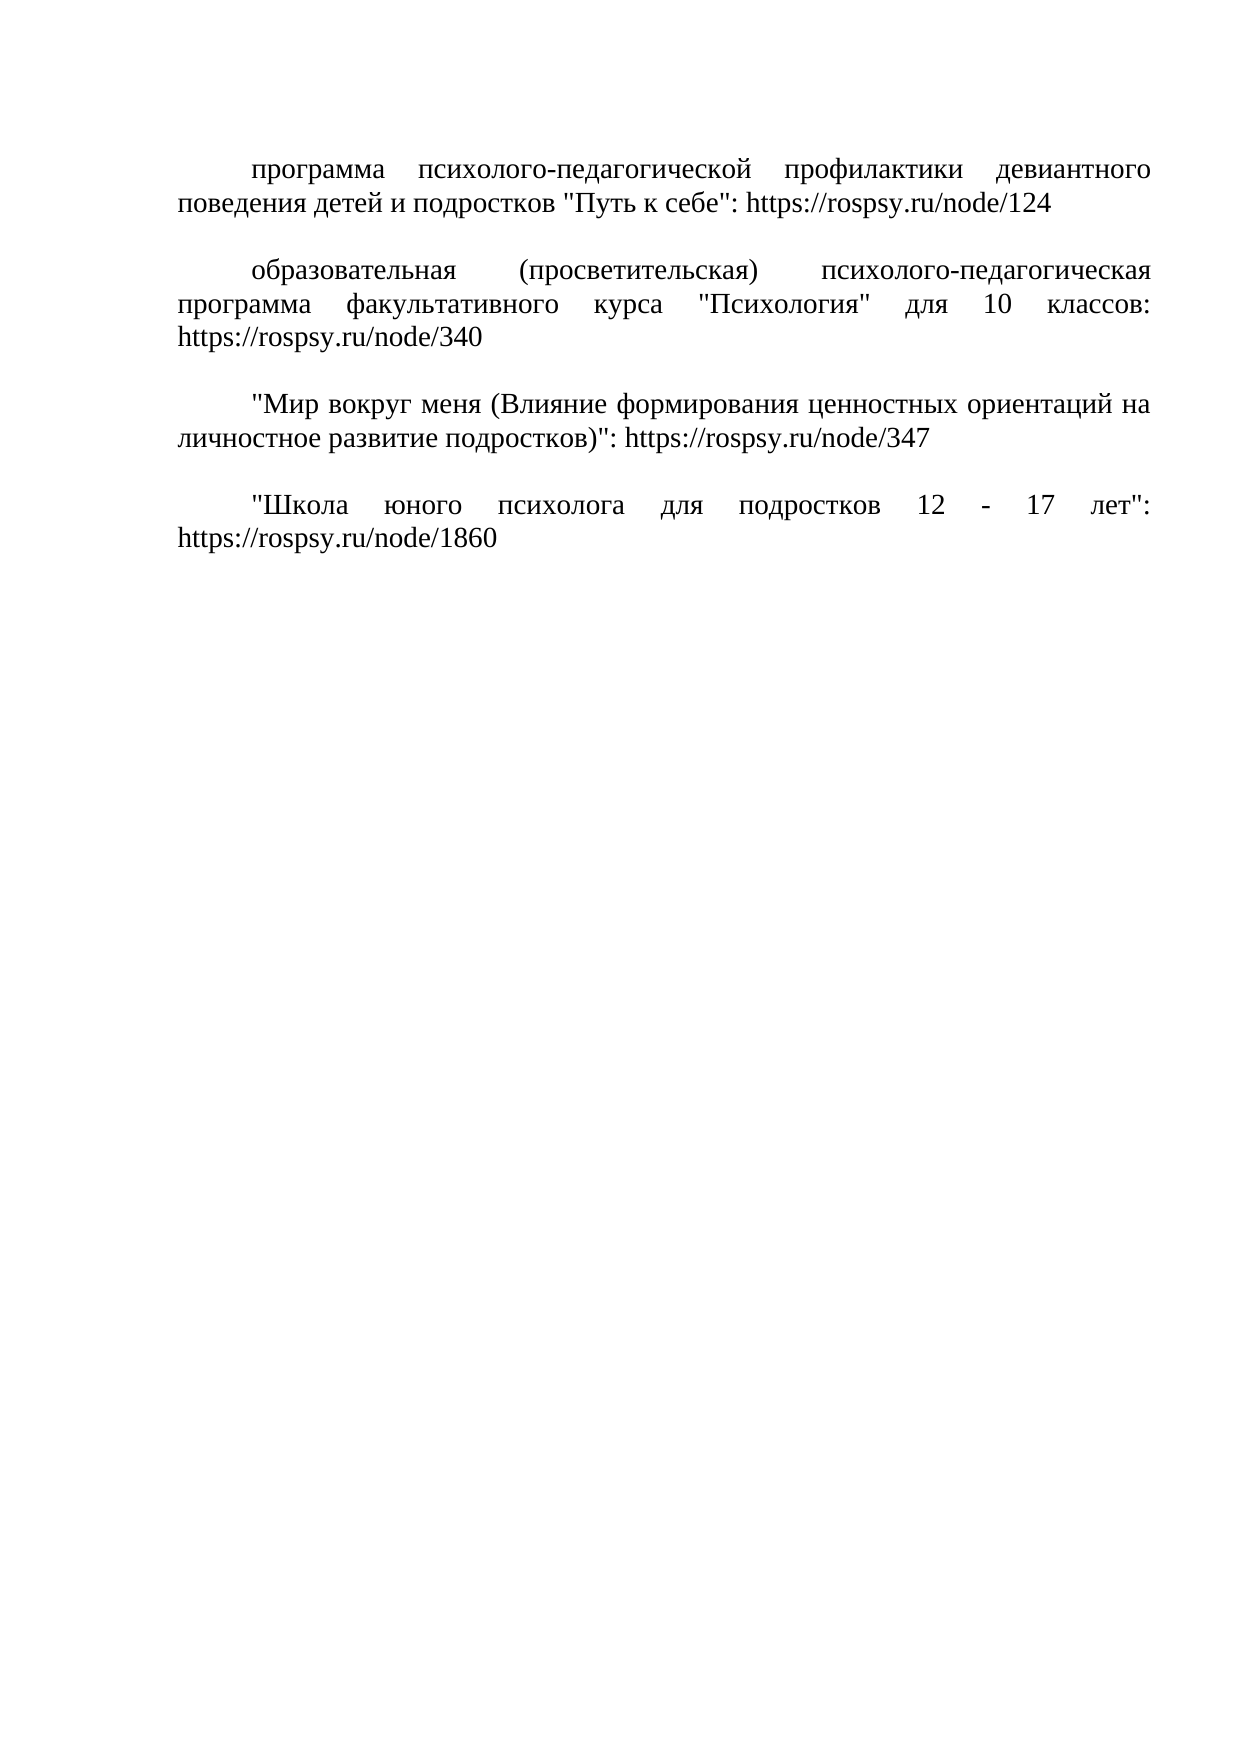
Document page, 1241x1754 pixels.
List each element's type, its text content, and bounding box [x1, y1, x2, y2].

text "Мир вокруг меня (Влияние формирования ценностных ориентаций на личностное развитие подростков)": https://rospsy.ru/node/347 [177, 386, 1152, 453]
text "Школа юного психолога для подростков 12 - 17 лет": https://rospsy.ru/node/1860 [177, 487, 1152, 554]
text образовательная (просветительская) психолого-педагогическая программа факультативного курса "Психология" для 10 классов: https://rospsy.ru/node/340 [177, 252, 1152, 353]
text программа психолого-педагогической профилактики девиантного поведения детей и подростков "Путь к себе": https://rospsy.ru/node/124 [177, 152, 1152, 219]
